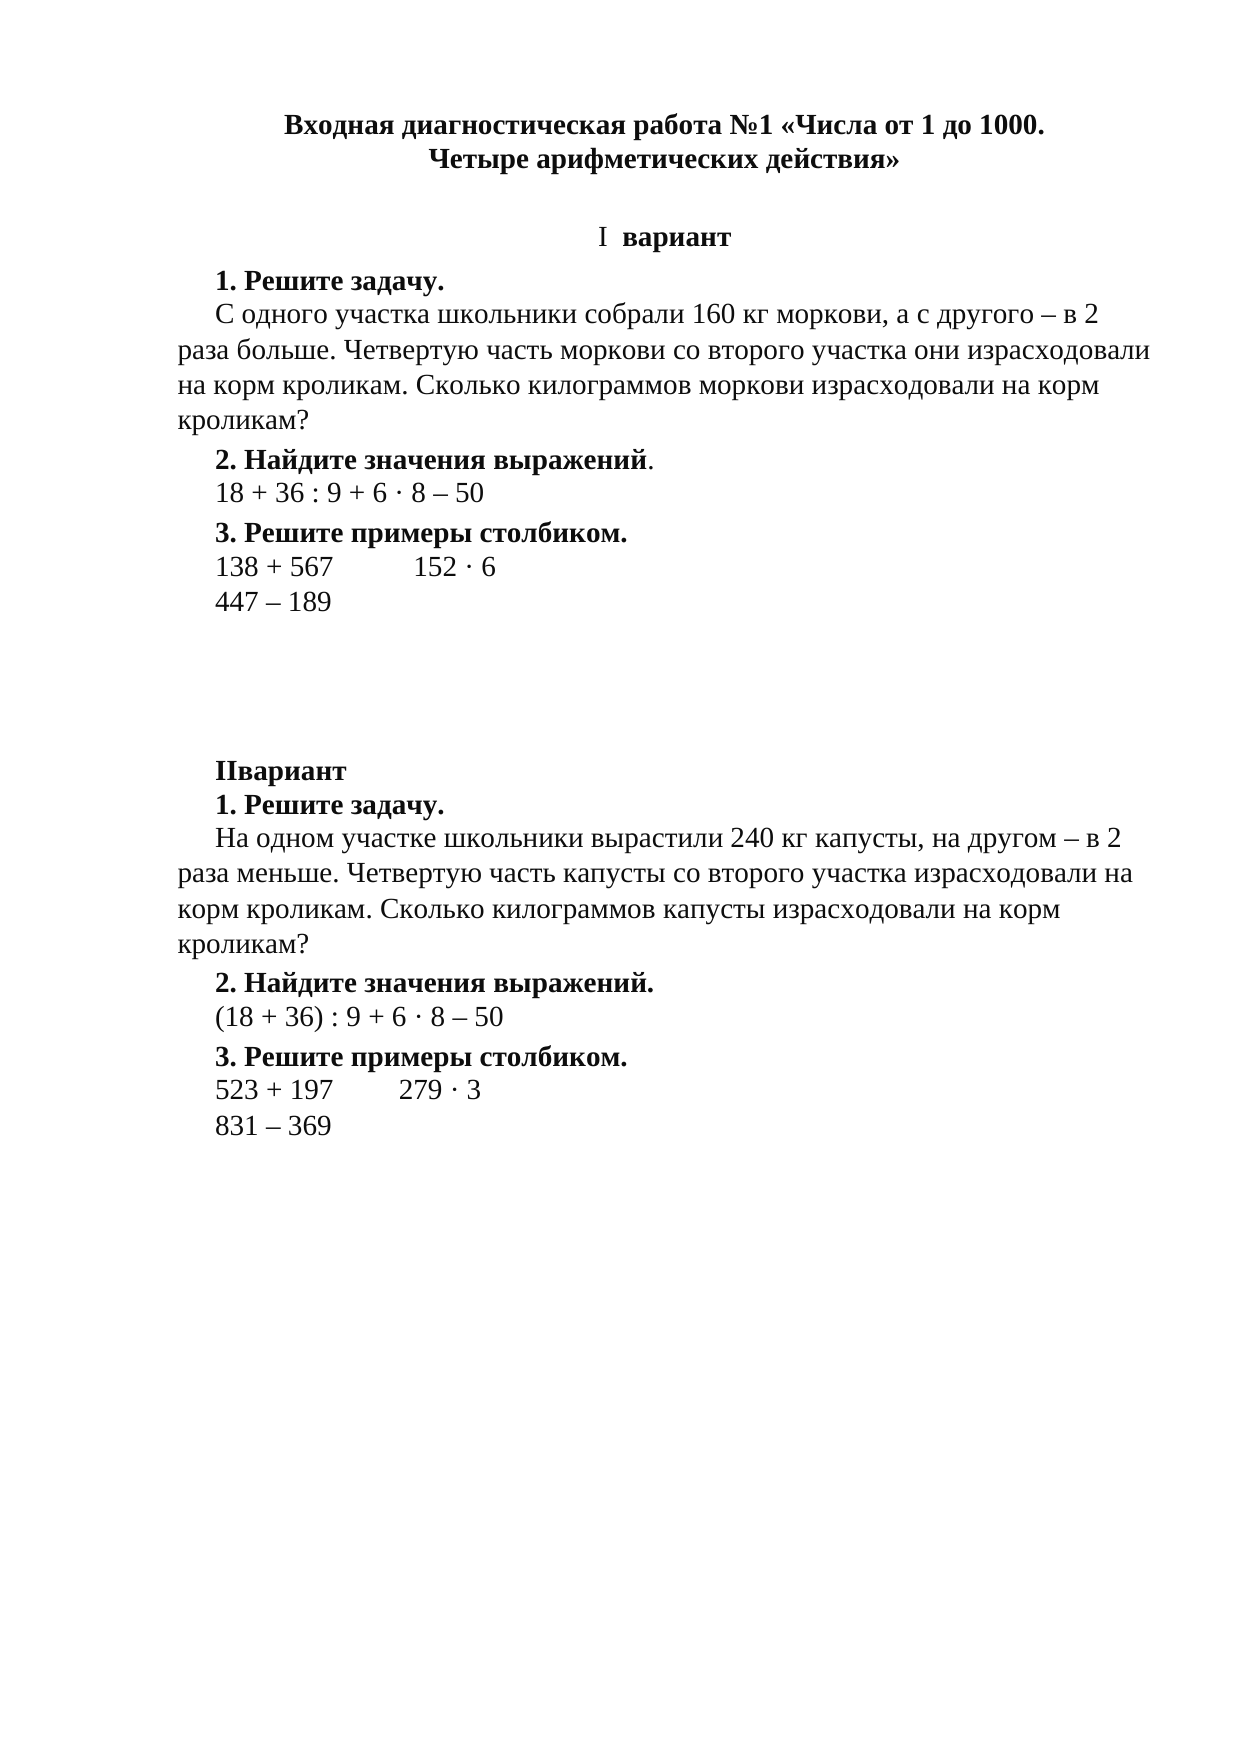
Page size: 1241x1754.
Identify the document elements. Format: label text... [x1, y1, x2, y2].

text I вариант [177, 221, 1152, 252]
text 138 + 567 152 · 6 [177, 549, 1152, 582]
text Входная диагностическая работа №1 «Числа от 1 до 1000. [177, 107, 1152, 141]
text Четыре арифметических действия» [177, 141, 1152, 174]
text (18 + 36) : 9 + 6 · 8 – 50 [177, 999, 1152, 1033]
text 18 + 36 : 9 + 6 · 8 – 50 [177, 475, 1152, 509]
text С одного участка школьники собрали 160 кг моркови, а с другого – в 2 раза больше. Четвертую часть моркови со второго участка они израсходовали на корм кроликам. Сколько килограммов моркови израсходовали на корм кроликам? [177, 297, 1152, 436]
text 447 – 189 [177, 584, 1152, 617]
text 1. Решите задачу. [177, 787, 1152, 820]
text 2. Найдите значения выражений. [177, 967, 1152, 999]
text На одном участке школьники вырастили 240 кг капусты, на другом – в 2 раза меньше. Четвертую часть капусты со второго участка израсходовали на корм кроликам. Сколько килограммов капусты израсходовали на корм кроликам? [177, 820, 1152, 959]
text 523 + 197 279 · 3 [177, 1072, 1152, 1106]
text 2. Найдите значения выражений. [177, 444, 1152, 475]
text 3. Решите примеры столбиком. [177, 517, 1152, 549]
text IIвариант [177, 753, 1152, 787]
text 3. Решите примеры столбиком. [177, 1041, 1152, 1072]
text 1. Решите задачу. [177, 265, 1152, 297]
text 831 – 369 [177, 1108, 1152, 1141]
